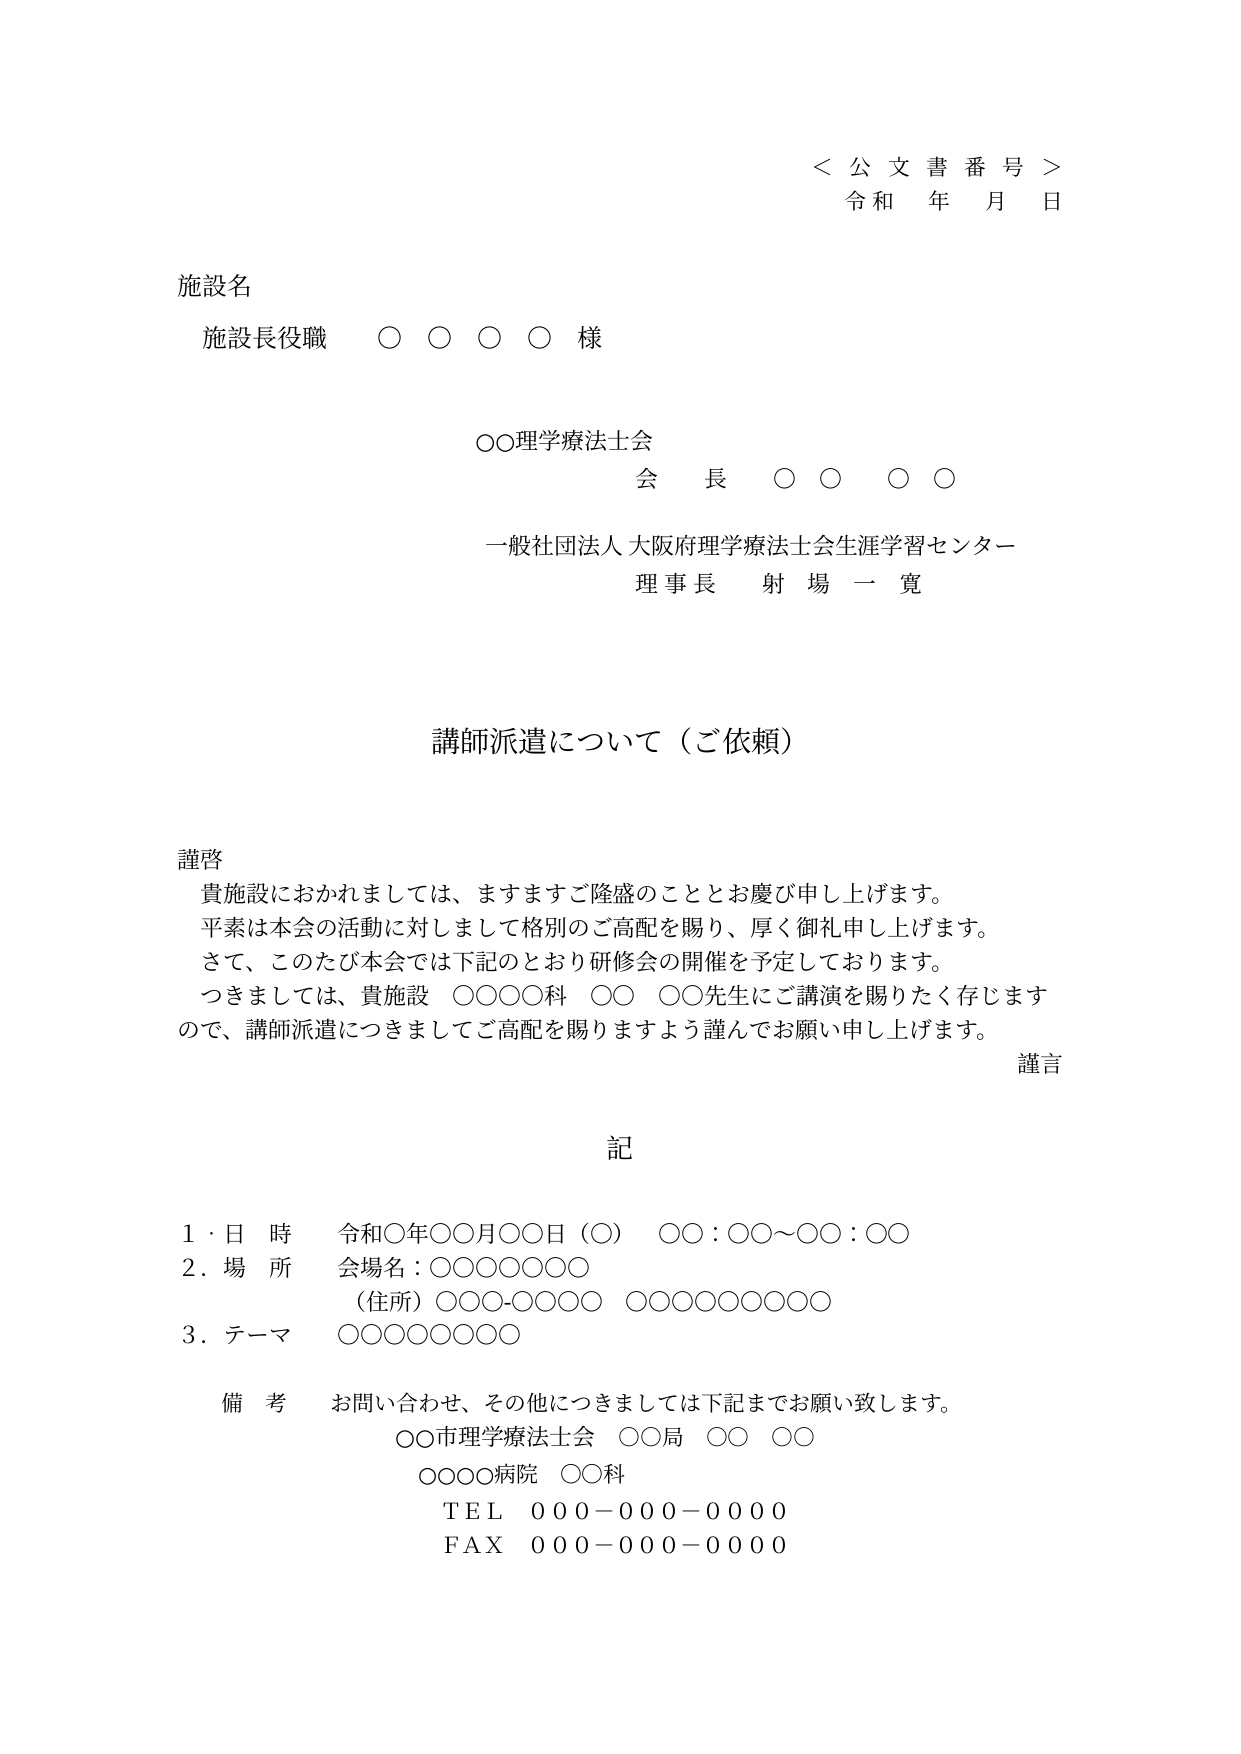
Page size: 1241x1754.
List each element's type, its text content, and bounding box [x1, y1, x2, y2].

text ＴＥＬ ０００－０００－００００ [177, 1493, 1063, 1527]
text 貴施設におかれましては、ますますご隆盛のこととお慶び申し上げます。 [177, 876, 1063, 909]
text 施設名 [177, 251, 1063, 319]
text 謹啓 [177, 842, 1063, 876]
text 理 事 長 射 場 一 寛 [177, 566, 1063, 599]
text ○○理学療法士会 [177, 423, 1063, 456]
list 場 所 会場名：〇〇〇〇〇〇〇 [177, 1249, 1063, 1283]
text 平素は本会の活動に対しまして格別のご高配を賜り、厚く御礼申し上げます。 [177, 909, 1063, 943]
text ○○市理学療法士会 ○○局 ○○ ○○ [177, 1419, 1063, 1452]
text 会 長 〇 〇 〇 〇 [177, 461, 1077, 494]
text ＜公文書番号＞ [177, 149, 1063, 183]
text 記 [177, 1113, 1063, 1181]
text 謹言 [177, 1045, 1063, 1079]
text ○○○○病院 〇〇科 [177, 1457, 1063, 1488]
text ＦＡＸ ０００－０００－００００ [177, 1527, 1063, 1561]
text 一般社団法人 大阪府理学療法士会生涯学習センター [177, 528, 1017, 561]
text さて、このたび本会では下記のとおり研修会の開催を予定しております。 [177, 943, 1063, 977]
text 備 考 お問い合わせ、その他につきましては下記までお願い致します。 [177, 1385, 1063, 1419]
text （住所）〇〇〇-〇〇〇〇 〇〇〇〇〇〇〇〇〇 [177, 1283, 1063, 1317]
list 日 時 令和〇年〇〇月〇〇日（〇） 〇〇：〇〇～〇〇：〇〇 [177, 1215, 1063, 1249]
text 令和 年 月 日 [177, 183, 1063, 217]
list テーマ 〇〇〇〇〇〇〇〇 [177, 1317, 1063, 1351]
text つきましては、貴施設 〇〇〇〇科 〇〇 〇〇先生にご講演を賜りたく存じますので、講師派遣につきましてご高配を賜りますよう謹んでお願い申し上げます。 [177, 977, 1063, 1045]
text 講師派遣について（ご依頼） [177, 706, 1063, 774]
text 施設長役職 〇 〇 〇 〇 様 [177, 319, 1063, 355]
